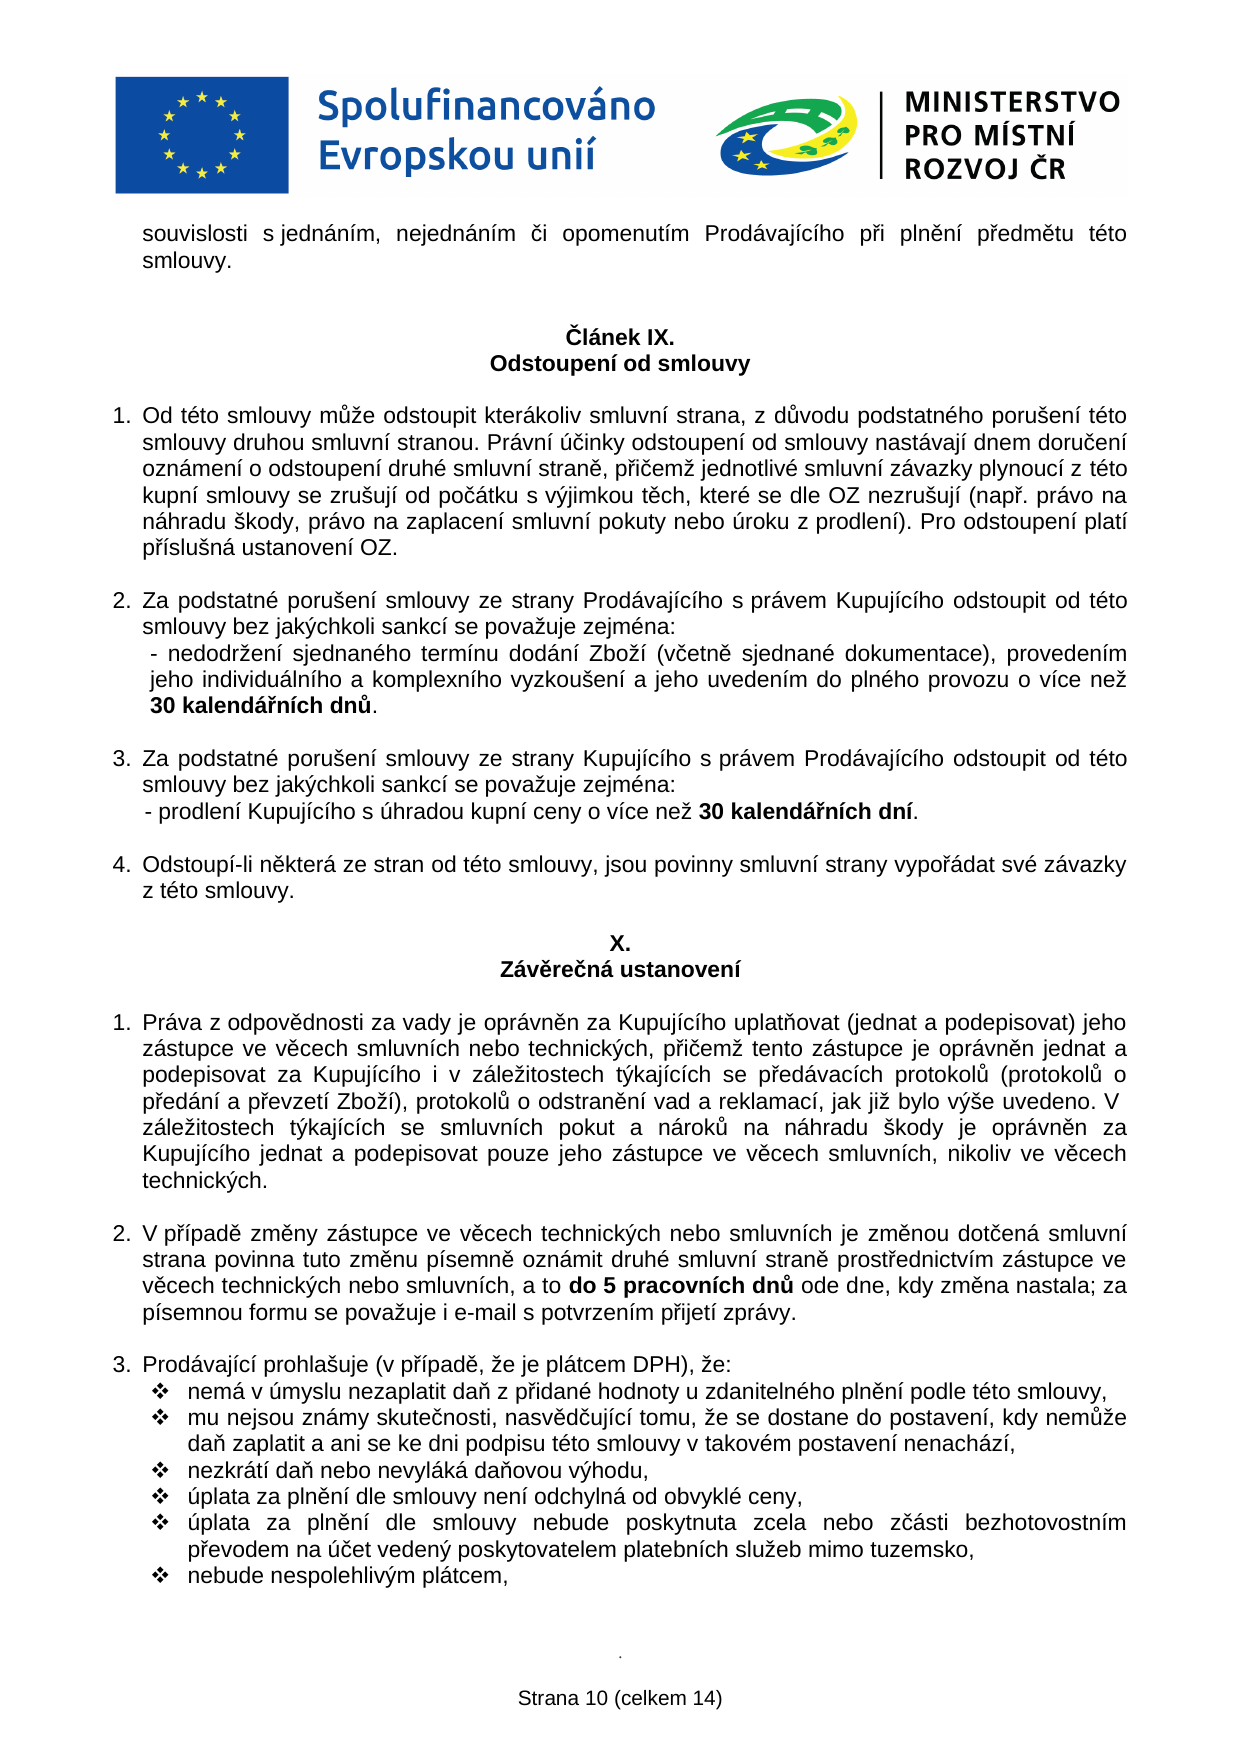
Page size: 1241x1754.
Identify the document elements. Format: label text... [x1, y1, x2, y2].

list Za podstatné porušení smlouvy ze strany Prodávajícího s právem Kupujícího odstoupit od této smlouvy bez jakýchkoli sankcí se považuje zejména: [112, 587, 1128, 640]
text nebude nespolehlivým plátcem, [150, 1562, 1128, 1588]
list Prodávající prohlašuje (v případě, že je plátcem DPH), že: [112, 1351, 1128, 1378]
text úplata za plnění dle smlouvy není odchylná od obvyklé ceny, [150, 1483, 1128, 1509]
text Odstoupení od smlouvy [112, 350, 1128, 376]
text Závěrečná ustanovení [112, 956, 1128, 982]
text mu nejsou známy skutečnosti, nasvědčující tomu, že se dostane do postavení, kdy nemůže daň zaplatit a ani se ke dni podpisu této smlouvy v takovém postavení nenachází, [150, 1404, 1128, 1457]
text nezkrátí daň nebo nevyláká daňovou výhodu, [150, 1457, 1128, 1483]
text nemá v úmyslu nezaplatit daň z přidané hodnoty u zdanitelného plnění podle této smlouvy, [150, 1378, 1128, 1404]
picture [112, 73, 1128, 197]
text X. [112, 929, 1128, 956]
list Odstoupí-li některá ze stran od této smlouvy, jsou povinny smluvní strany vypořádat své závazky z této smlouvy. [112, 851, 1128, 903]
list Od této smlouvy může odstoupit kterákoliv smluvní strana, z důvodu podstatného porušení této smlouvy druhou smluvní stranou. Právní účinky odstoupení od smlouvy nastávají dnem doručení oznámení o odstoupení druhé smluvní straně, přičemž jednotlivé smluvní závazky plynoucí z této kupní smlouvy se zrušují od počátku s výjimkou těch, které se dle OZ nezrušují (např. právo na náhradu škody, právo na zaplacení smluvní pokuty nebo úroku z prodlení). Pro odstoupení platí příslušná ustanovení OZ. [112, 402, 1128, 561]
text Článek IX. [112, 323, 1128, 350]
list Za podstatné porušení smlouvy ze strany Kupujícího s právem Prodávajícího odstoupit od této smlouvy bez jakýchkoli sankcí se považuje zejména: [112, 745, 1128, 798]
list V případě změny zástupce ve věcech technických nebo smluvních je změnou dotčená smluvní strana povinna tuto změnu písemně oznámit druhé smluvní straně prostřednictvím zástupce ve věcech technických nebo smluvních, a to do 5 pracovních dnů ode dne, kdy změna nastala; za písemnou formu se považuje i e-mail s potvrzením přijetí zprávy. [112, 1219, 1128, 1325]
text úplata za plnění dle smlouvy nebude poskytnuta zcela nebo zčásti bezhotovostním převodem na účet vedený poskytovatelem platebních služeb mimo tuzemsko, [150, 1509, 1128, 1562]
text - prodlení Kupujícího s úhradou kupní ceny o více než 30 kalendářních dní. [112, 798, 1128, 824]
list Práva z odpovědnosti za vady je oprávněn za Kupujícího uplatňovat (jednat a podepisovat) jeho zástupce ve věcech smluvních nebo technických, přičemž tento zástupce je oprávněn jednat a podepisovat za Kupujícího i v záležitostech týkajících se předávacích protokolů (protokolů o předání a převzetí Zboží), protokolů o odstranění vad a reklamací, jak již bylo výše uvedeno. V záležitostech týkajících se smluvních pokut a nároků na náhradu škody je oprávněn za Kupujícího jednat a podepisovat pouze jeho zástupce ve věcech smluvních, nikoliv ve věcech technických. [112, 1009, 1128, 1193]
text - nedodržení sjednaného termínu dodání Zboží (včetně sjednané dokumentace), provedením jeho individuálního a komplexního vyzkoušení a jeho uvedením do plného provozu o více než 30 kalendářních dnů. [150, 640, 1128, 719]
